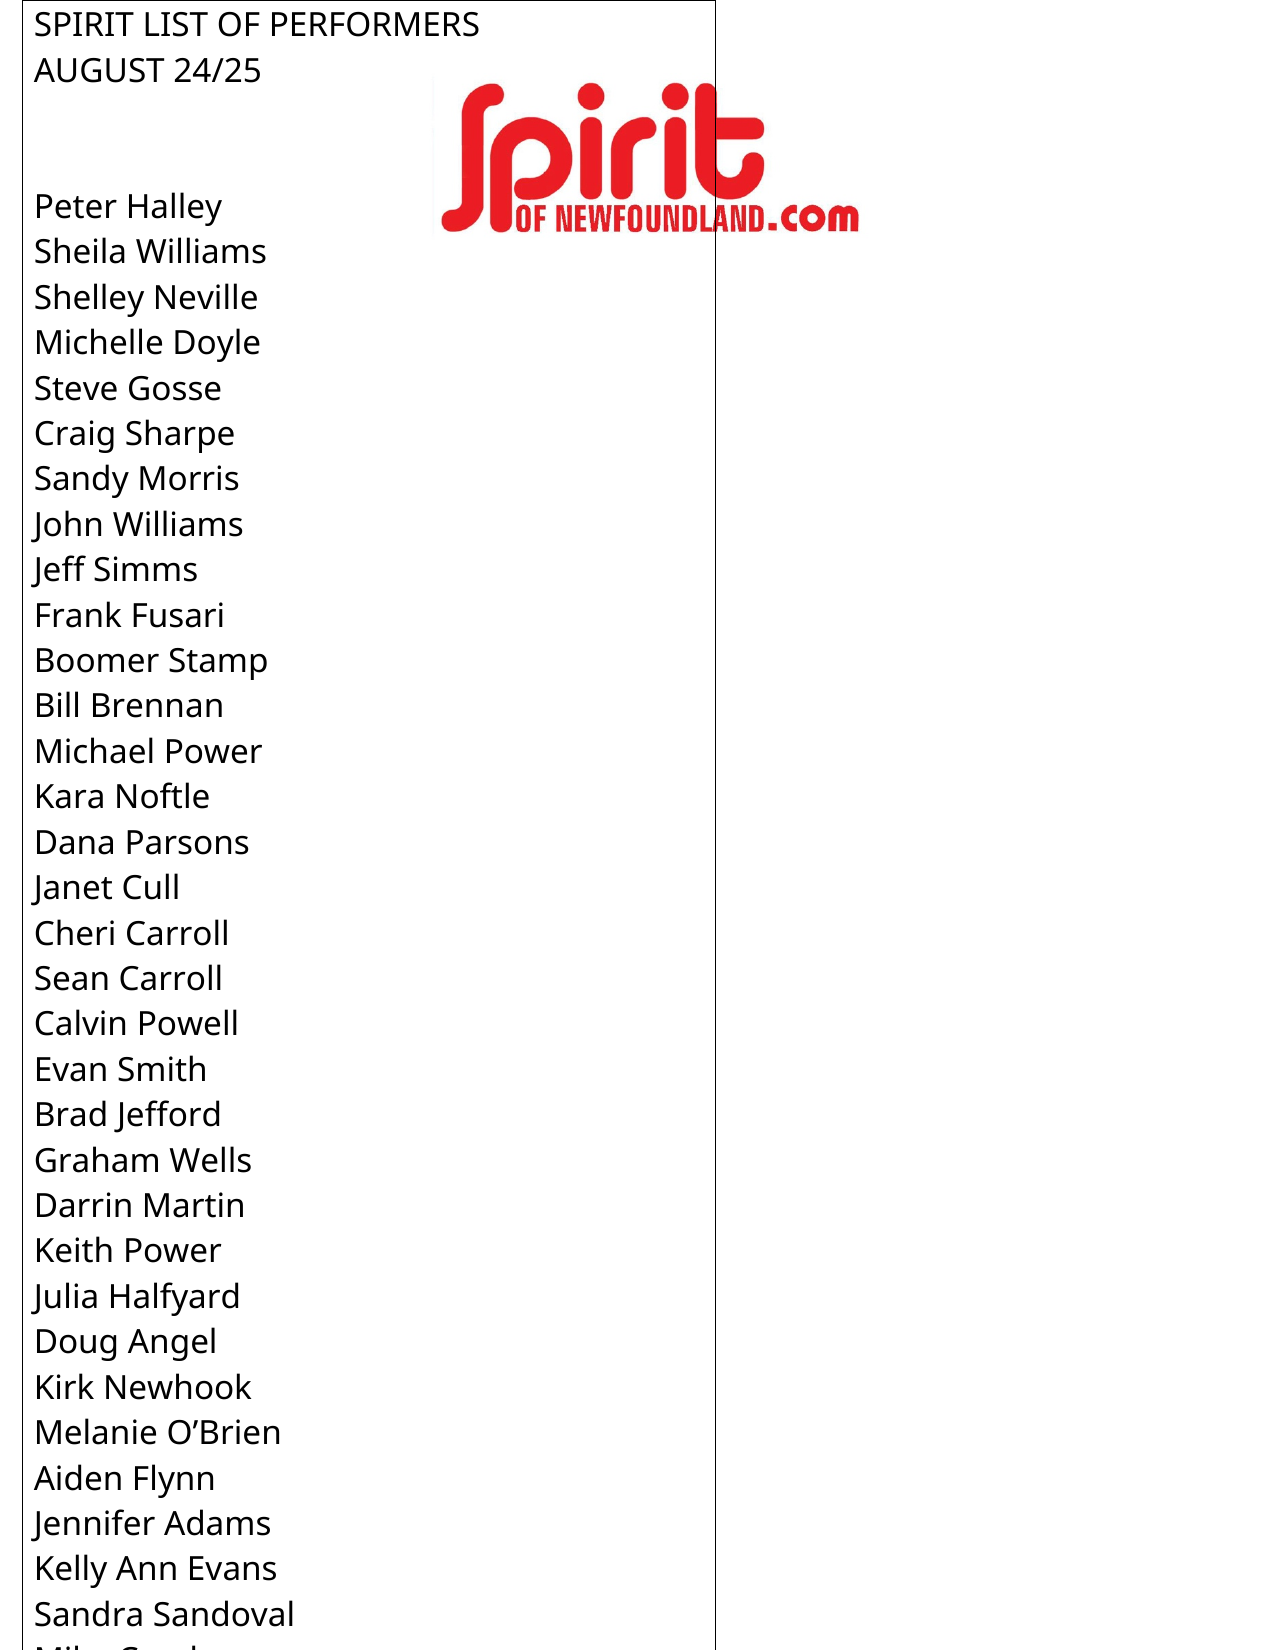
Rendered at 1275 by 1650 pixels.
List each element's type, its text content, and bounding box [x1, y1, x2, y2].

table_header SPIRIT LIST OF PERFORMERS AUGUST 24/25 Peter Halley Sheila Williams Shelley Neville Michelle Doyle Steve Gosse Craig Sharpe Sandy Morris John Williams Jeff Simms Frank Fusari Boomer Stamp Bill Brennan Michael Power Kara Noftle Dana Parsons Janet Cull Cheri Carroll Sean Carroll Calvin Powell Evan Smith Brad Jefford Graham Wells Darrin Martin Keith Power Julia Halfyard Doug Angel Kirk Newhook Melanie O’Brien Aiden Flynn Jennifer Adams Kelly Ann Evans Sandra Sandoval Mike Coady Pat Foran Lori Cooper [23, 1, 715, 1650]
picture [716, 73, 878, 249]
